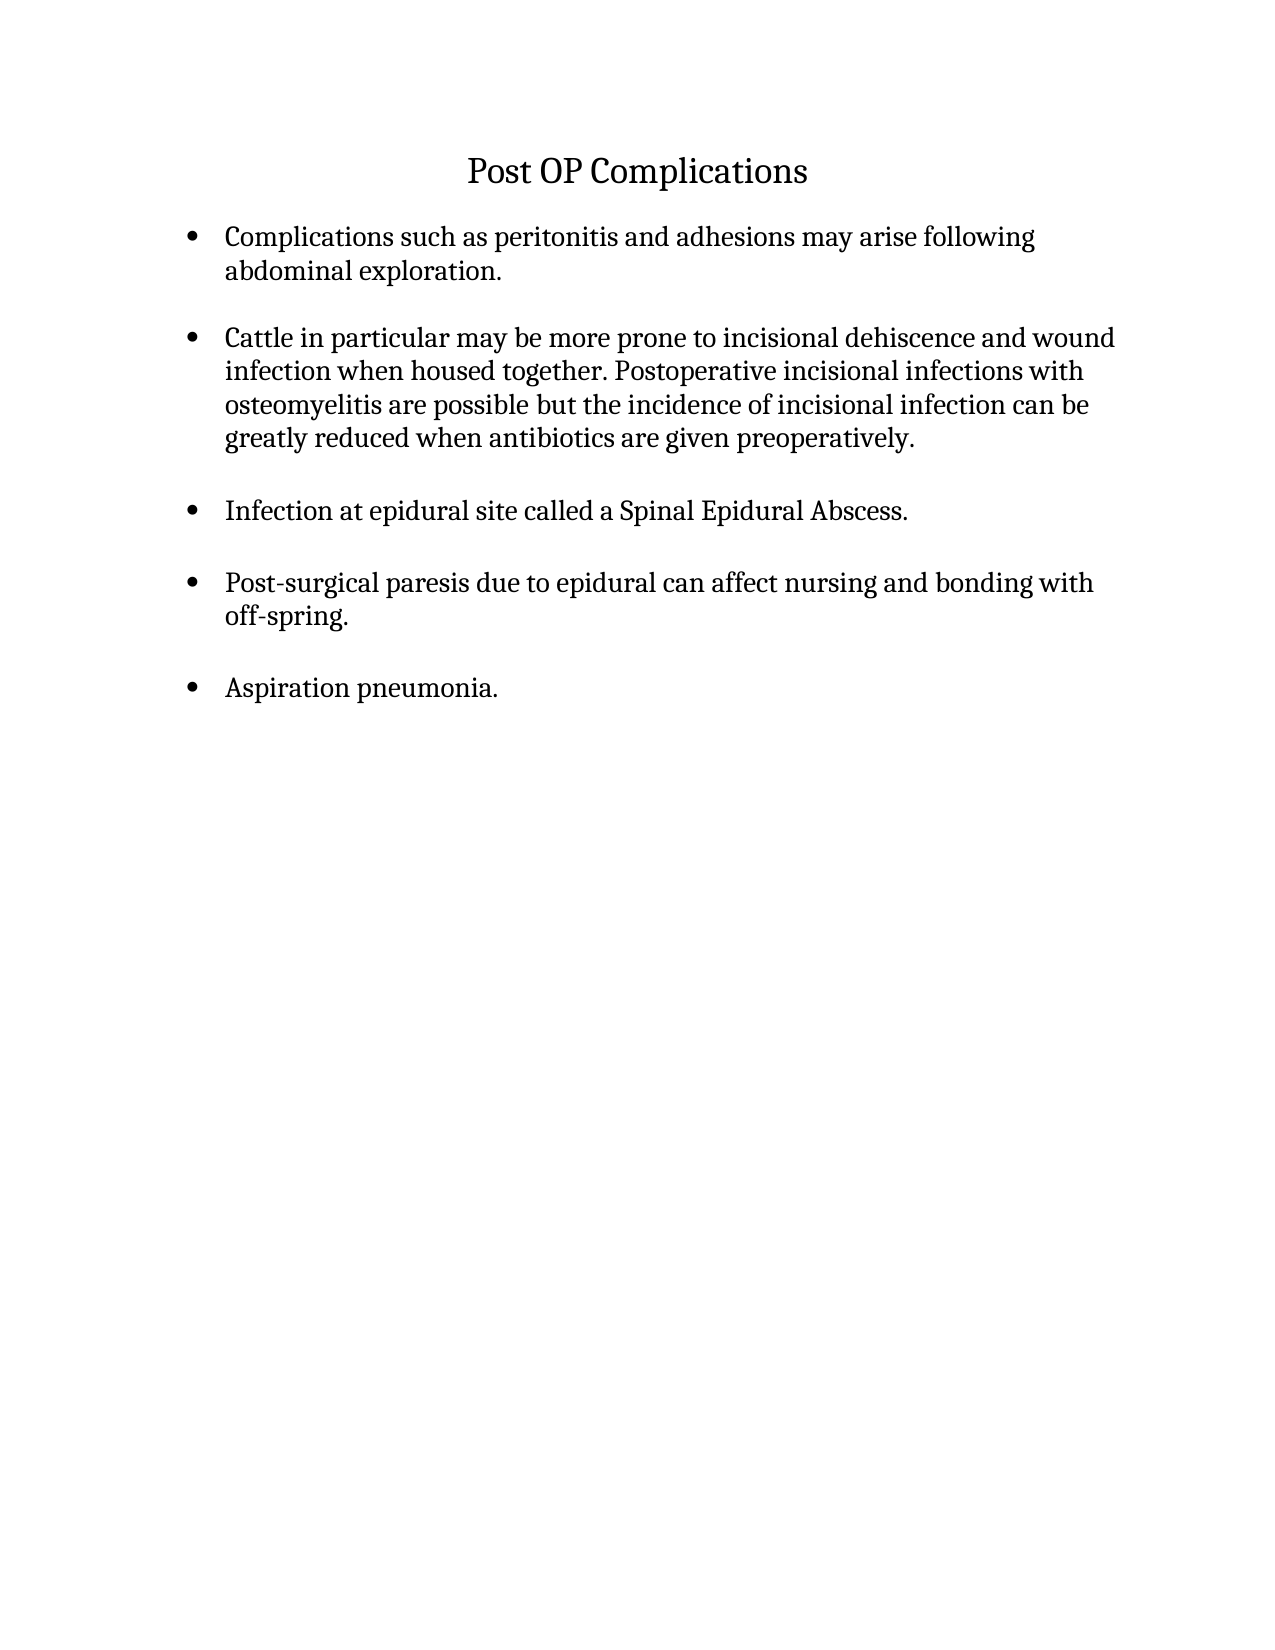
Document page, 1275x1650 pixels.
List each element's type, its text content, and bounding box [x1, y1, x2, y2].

list Infection at epidural site called a Spinal Epidural Abscess. [187, 494, 1125, 527]
list Cattle in particular may be more prone to incisional dehiscence and wound infection when housed together. Postoperative incisional infections with osteomyelitis are possible but the incidence of incisional infection can be greatly reduced when antibiotics are given preoperatively. [187, 321, 1125, 455]
list Post-surgical paresis due to epidural can affect nursing and bonding with off-spring. [187, 566, 1125, 633]
text Post OP Complications [150, 150, 1125, 193]
list Complications such as peritonitis and adhesions may arise following abdominal exploration. [187, 220, 1125, 287]
list Aspiration pneumonia. [187, 671, 1125, 705]
